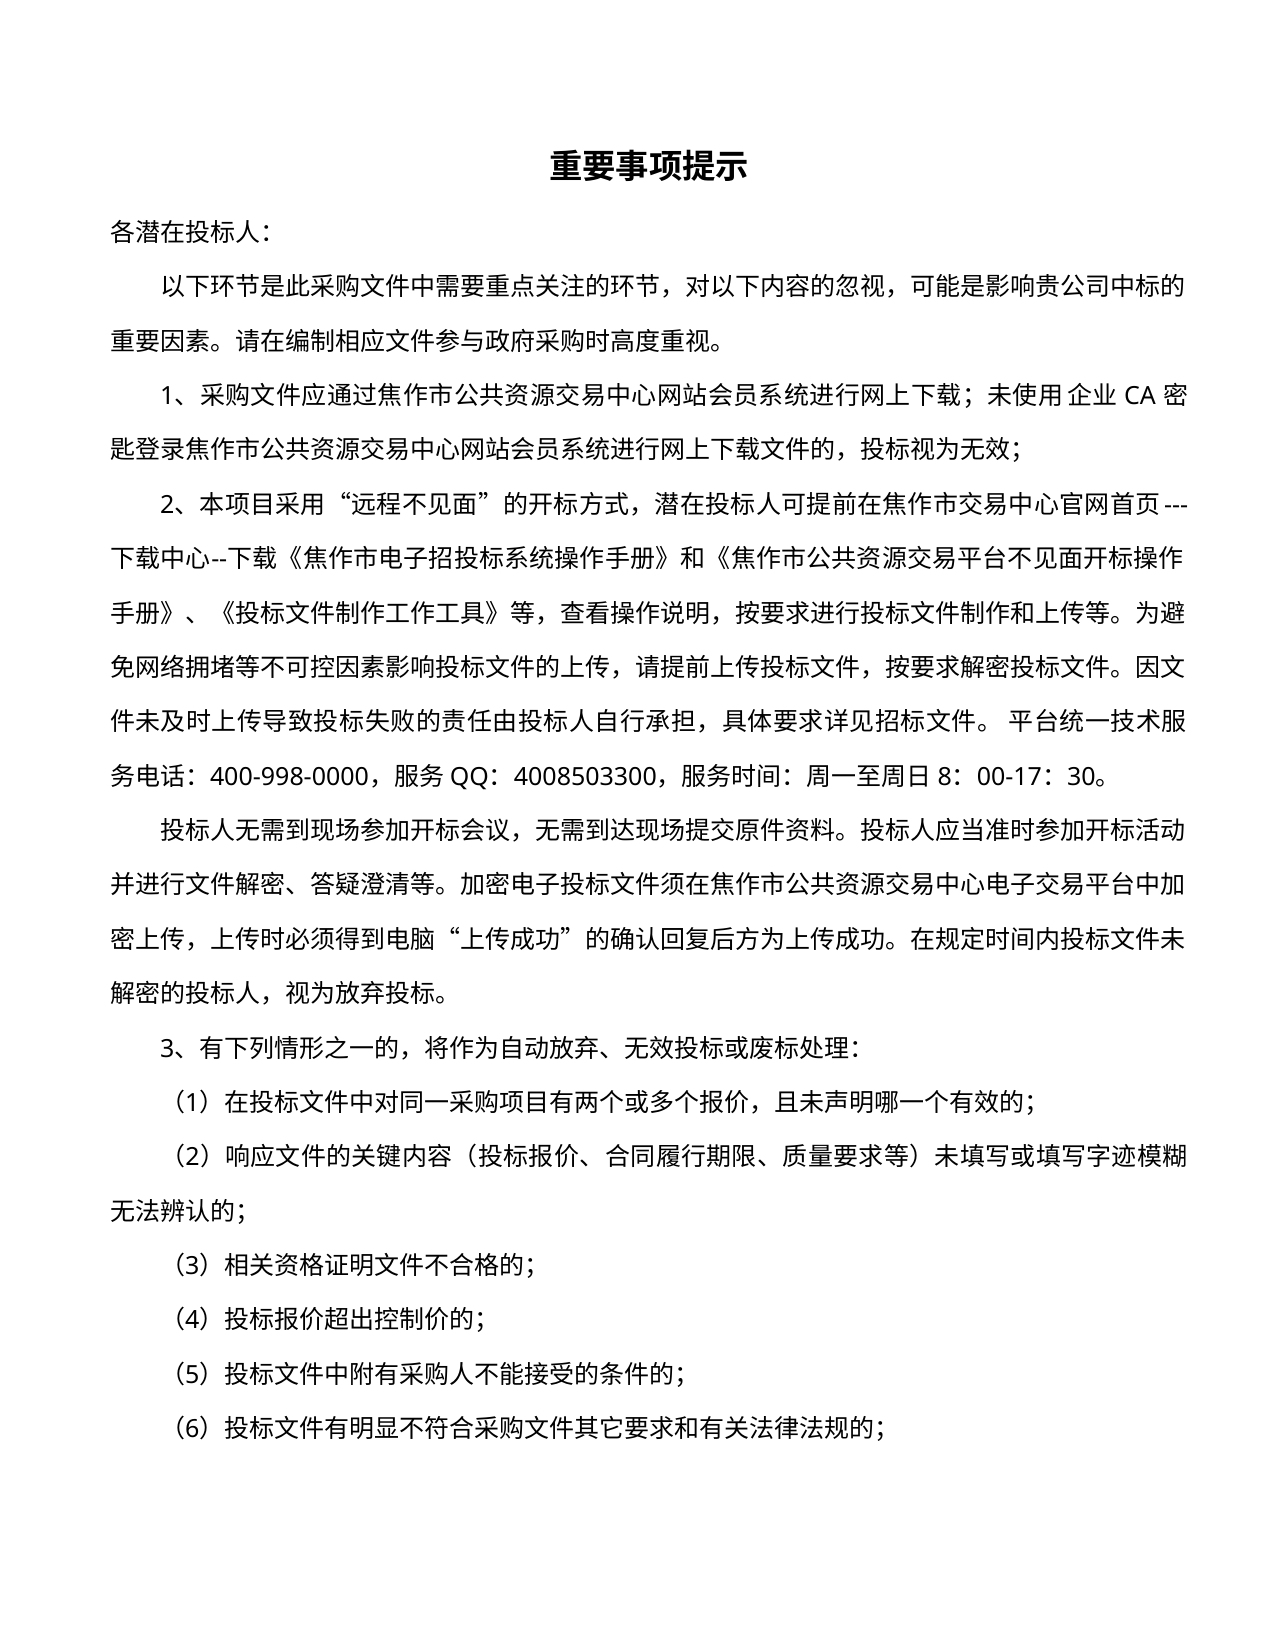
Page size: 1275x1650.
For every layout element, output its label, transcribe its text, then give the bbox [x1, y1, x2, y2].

text （5）投标文件中附有采购人不能接受的条件的； [110, 1354, 1188, 1391]
text （2）响应文件的关键内容（投标报价、合同履行期限、质量要求等）未填写或填写字迹模糊无法辨认的； [110, 1137, 1188, 1227]
text （3）相关资格证明文件不合格的； [110, 1246, 1188, 1282]
text （4）投标报价超出控制价的； [110, 1300, 1188, 1336]
text 重要事项提示 [110, 140, 1188, 188]
text 1、采购文件应通过焦作市公共资源交易中心网站会员系统进行网上下载；未使用企业 CA 密匙登录焦作市公共资源交易中心网站会员系统进行网上下载文件的，投标视为无效； [110, 376, 1188, 466]
text 以下环节是此采购文件中需要重点关注的环节，对以下内容的忽视，可能是影响贵公司中标的重要因素。请在编制相应文件参与政府采购时高度重视。 [110, 267, 1188, 357]
text 各潜在投标人： [110, 212, 1188, 249]
text 2、本项目采用“远程不见面”的开标方式，潜在投标人可提前在焦作市交易中心官网首页---下载中心--下载《焦作市电子招投标系统操作手册》和《焦作市公共资源交易平台不见面开标操作手册》、《投标文件制作工作工具》等，查看操作说明，按要求进行投标文件制作和上传等。为避免网络拥堵等不可控因素影响投标文件的上传，请提前上传投标文件，按要求解密投标文件。因文件未及时上传导致投标失败的责任由投标人自行承担，具体要求详见招标文件。 平台统一技术服务电话：400-998-0000，服务 QQ：4008503300，服务时间：周一至周日 8：00-17：30。 [110, 484, 1188, 792]
list 有下列情形之一的，将作为自动放弃、无效投标或废标处理： [110, 1028, 1188, 1064]
text 投标人无需到现场参加开标会议，无需到达现场提交原件资料。投标人应当准时参加开标活动并进行文件解密、答疑澄清等。加密电子投标文件须在焦作市公共资源交易中心电子交易平台中加密上传，上传时必须得到电脑“上传成功”的确认回复后方为上传成功。在规定时间内投标文件未解密的投标人，视为放弃投标。 [110, 811, 1188, 1010]
text （1）在投标文件中对同一采购项目有两个或多个报价，且未声明哪一个有效的； [110, 1082, 1188, 1119]
text （6）投标文件有明显不符合采购文件其它要求和有关法律法规的； [110, 1409, 1188, 1445]
